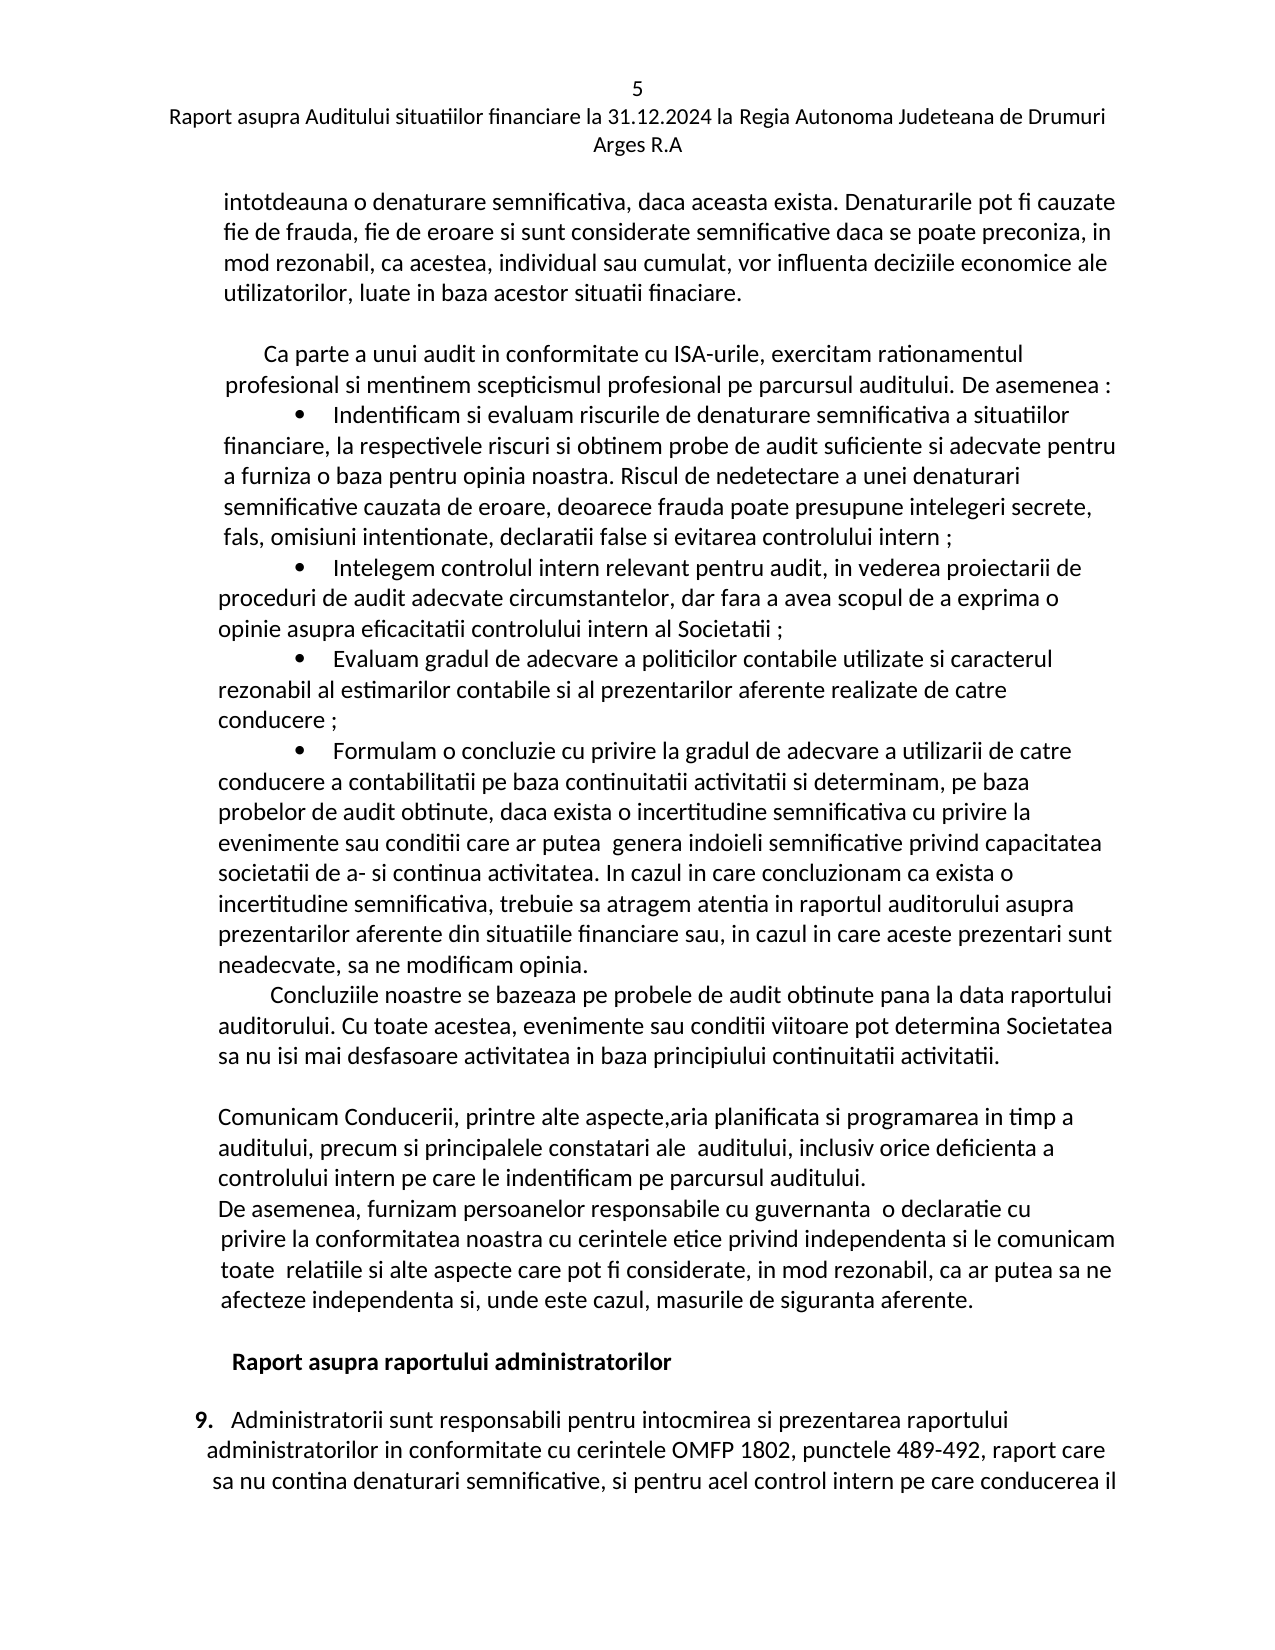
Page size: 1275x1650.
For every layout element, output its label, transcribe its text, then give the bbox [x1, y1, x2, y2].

text auditului, precum si principalele constatari ale auditului, inclusiv orice deficienta a [150, 1132, 1125, 1162]
text opinie asupra eficacitatii controlului intern al Societatii ; [150, 613, 1125, 644]
text financiare, la respectivele riscuri si obtinem probe de audit suficiente si adecvate pentru [150, 430, 1125, 461]
text proceduri de audit adecvate circumstantelor, dar fara a avea scopul de a exprima o [150, 583, 1125, 613]
text probelor de audit obtinute, daca exista o incertitudine semnificativa cu privire la [150, 796, 1125, 827]
text prezentarilor aferente din situatiile financiare sau, in cazul in care aceste prezentari sunt [150, 918, 1125, 949]
list Evaluam gradul de adecvare a politicilor contabile utilizate si caracterul [295, 644, 1125, 674]
text societatii de a- si continua activitatea. In cazul in care concluzionam ca exista o [150, 857, 1125, 888]
text Comunicam Conducerii, printre alte aspecte,aria planificata si programarea in timp a [150, 1101, 1125, 1132]
text afecteze independenta si, unde este cazul, masurile de siguranta aferente. [209, 1284, 1125, 1315]
text fals, omisiuni intentionate, declaratii false si evitarea controlului intern ; [150, 522, 1125, 552]
list Indentificam si evaluam riscurile de denaturare semnificativa a situatiilor [295, 399, 1125, 430]
text sa nu contina denaturari semnificative, si pentru acel control intern pe care conducerea il [150, 1465, 1125, 1496]
text intotdeauna o denaturare semnificativa, daca aceasta exista. Denaturarile pot fi cauzate [150, 186, 1125, 216]
text Concluziile noastre se bazeaza pe probele de audit obtinute pana la data raportului [225, 979, 1125, 1010]
text fie de frauda, fie de eroare si sunt considerate semnificative daca se poate preconiza, in [150, 216, 1125, 247]
text mod rezonabil, ca acestea, individual sau cumulat, vor influenta deciziile economice ale [150, 247, 1125, 277]
text auditorului. Cu toate acestea, evenimente sau conditii viitoare pot determina Societatea [150, 1010, 1125, 1040]
text toate relatiile si alte aspecte care pot fi considerate, in mod rezonabil, ca ar putea sa ne [209, 1254, 1125, 1284]
text conducere a contabilitatii pe baza continuitatii activitatii si determinam, pe baza [150, 766, 1125, 796]
text sa nu isi mai desfasoare activitatea in baza principiului continuitatii activitatii. [150, 1040, 1125, 1071]
text evenimente sau conditii care ar putea genera indoieli semnificative privind capacitatea [150, 827, 1125, 857]
text rezonabil al estimarilor contabile si al prezentarilor aferente realizate de catre [150, 674, 1125, 705]
text utilizatorilor, luate in baza acestor situatii finaciare. [150, 277, 1125, 308]
text 9. Administratorii sunt responsabili pentru intocmirea si prezentarea raportului [194, 1404, 1125, 1435]
text De asemenea, furnizam persoanelor responsabile cu guvernanta o declaratie cu [150, 1193, 1125, 1223]
text conducere ; [150, 705, 1125, 735]
text privire la conformitatea noastra cu cerintele etice privind independenta si le comunicam [209, 1223, 1125, 1254]
list Intelegem controlul intern relevant pentru audit, in vederea proiectarii de [295, 552, 1125, 583]
text administratorilor in conformitate cu cerintele OMFP 1802, punctele 489-492, raport care [150, 1435, 1125, 1465]
text controlului intern pe care le indentificam pe parcursul auditului. [150, 1162, 1125, 1193]
list Formulam o concluzie cu privire la gradul de adecvare a utilizarii de catre [295, 735, 1125, 766]
text Ca parte a unui audit in conformitate cu ISA-urile, exercitam rationamentul [247, 338, 1125, 369]
text neadecvate, sa ne modificam opinia. [150, 949, 1125, 979]
text a furniza o baza pentru opinia noastra. Riscul de nedetectare a unei denaturari [150, 461, 1125, 491]
text semnificative cauzata de eroare, deoarece frauda poate presupune intelegeri secrete, [150, 491, 1125, 522]
text profesional si mentinem scepticismul profesional pe parcursul auditului. De asemenea : [225, 369, 1125, 399]
text incertitudine semnificativa, trebuie sa atragem atentia in raportul auditorului asupra [150, 888, 1125, 918]
text Raport asupra raportului administratorilor [232, 1346, 1125, 1376]
